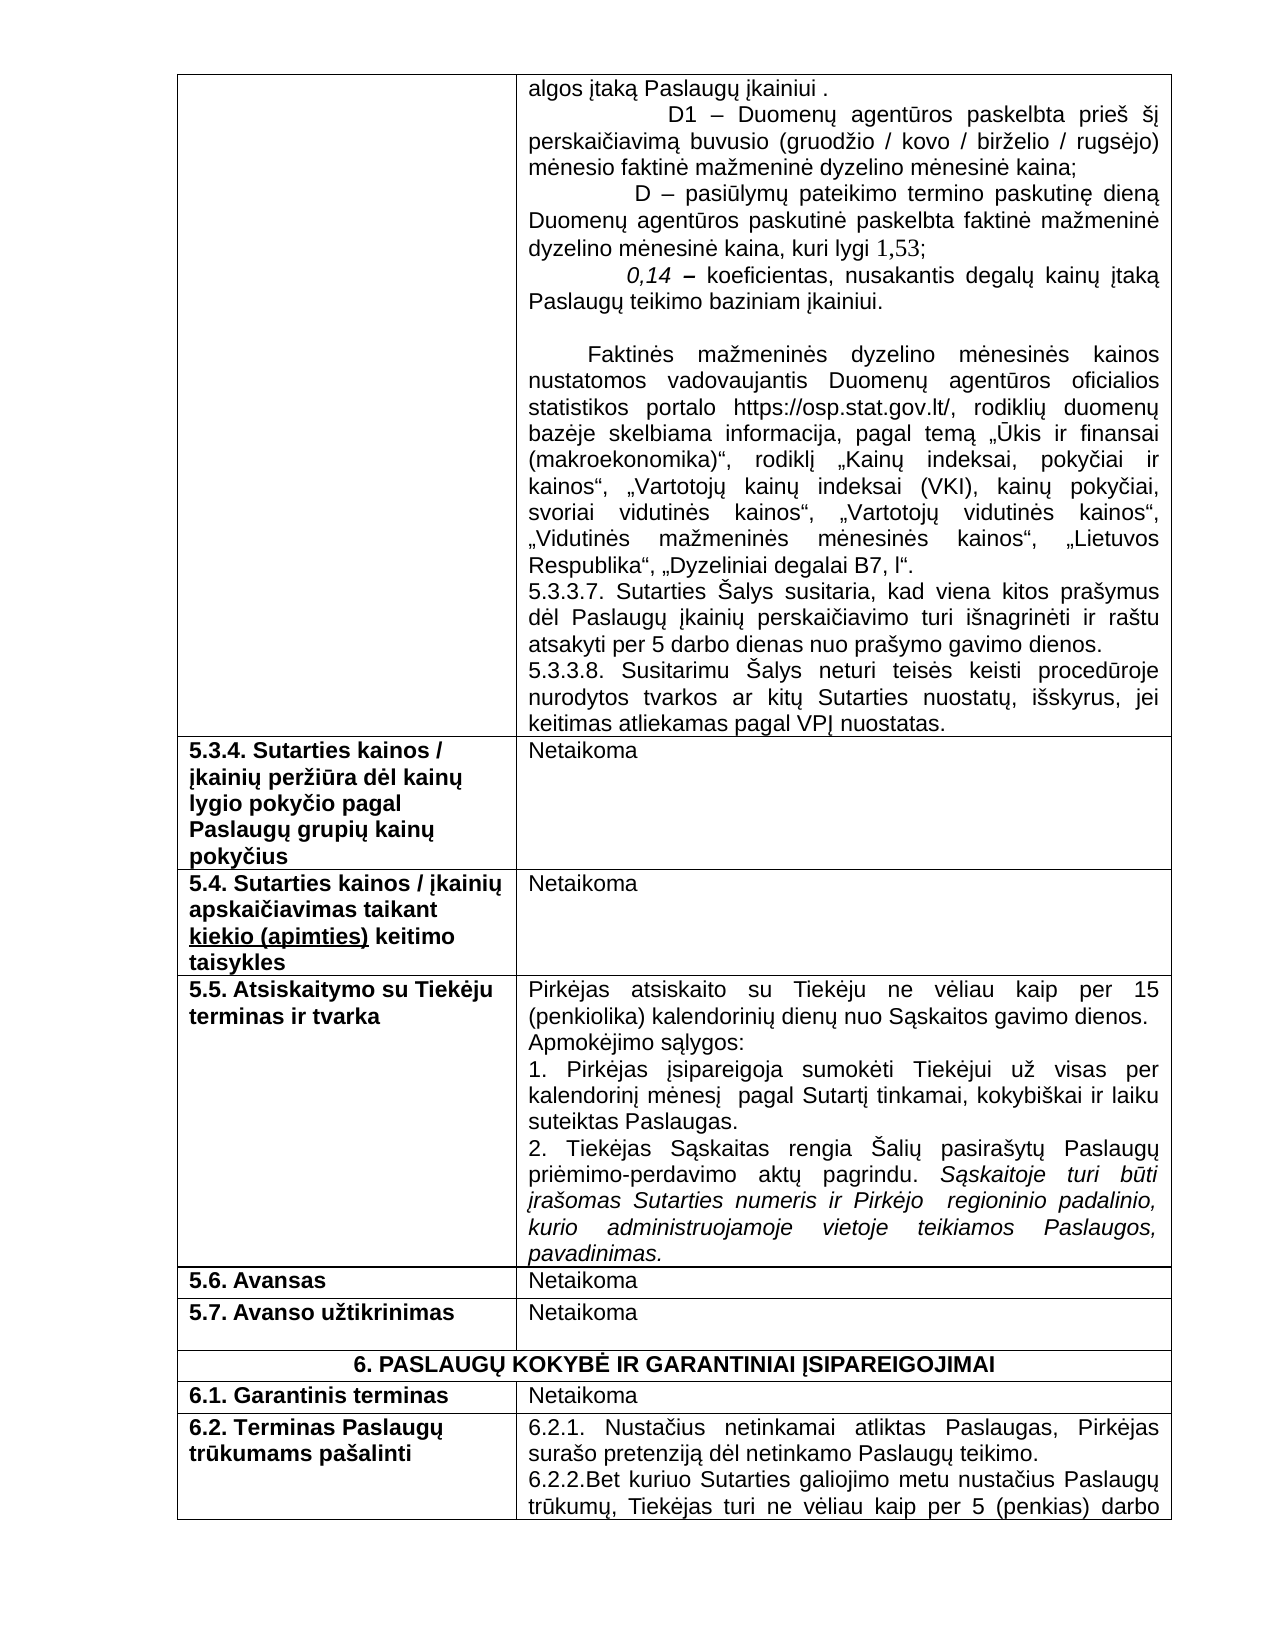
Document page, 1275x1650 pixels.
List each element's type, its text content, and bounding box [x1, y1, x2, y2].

table_cell 5.6. Avansas [178, 1268, 516, 1298]
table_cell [517, 75, 1171, 736]
table_cell 5.4. Sutarties kainos / įkainių apskaičiavimas taikant kiekio (apimties) keitimo taisykles [178, 870, 516, 975]
table_cell Netaikoma [517, 1382, 1171, 1412]
table_cell Netaikoma [517, 1268, 1171, 1298]
table_cell 5.3.4. Sutarties kainos / įkainių peržiūra dėl kainų lygio pokyčio pagal Paslaugų grupių kainų pokyčius [178, 737, 516, 869]
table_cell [178, 1414, 516, 1519]
table_cell Netaikoma [517, 1299, 1171, 1350]
table_cell 6. PASLAUGŲ KOKYBĖ IR GARANTINIAI ĮSIPAREIGOJIMAI [178, 1351, 1171, 1381]
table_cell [178, 75, 516, 736]
table_cell Pirkėjas atsiskaito su Tiekėju ne vėliau kaip per 15 (penkiolika) kalendorinių dienų nuo Sąskaitos gavimo dienos. Apmokėjimo sąlygos: 1. Pirkėjas įsipareigoja sumokėti Tiekėjui už visas per kalendorinį mėnesį pagal Sutartį tinkamai, kokybiškai ir laiku suteiktas Paslaugas. 2. Tiekėjas Sąskaitas rengia Šalių pasirašytų Paslaugų priėmimo-perdavimo aktų pagrindu. Sąskaitoje turi būti įrašomas Sutarties numeris ir Pirkėjo regioninio padalinio, kurio administruojamoje vietoje teikiamos Paslaugos, pavadinimas. [517, 976, 1171, 1266]
table_cell Netaikoma [517, 870, 1171, 975]
table_cell 5.7. Avanso užtikrinimas [178, 1299, 516, 1350]
table_cell 6.1. Garantinis terminas [178, 1382, 516, 1412]
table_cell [517, 1414, 1171, 1519]
table_cell 5.5. Atsiskaitymo su Tiekėju terminas ir tvarka [178, 976, 516, 1266]
table_cell Netaikoma [517, 737, 1171, 869]
